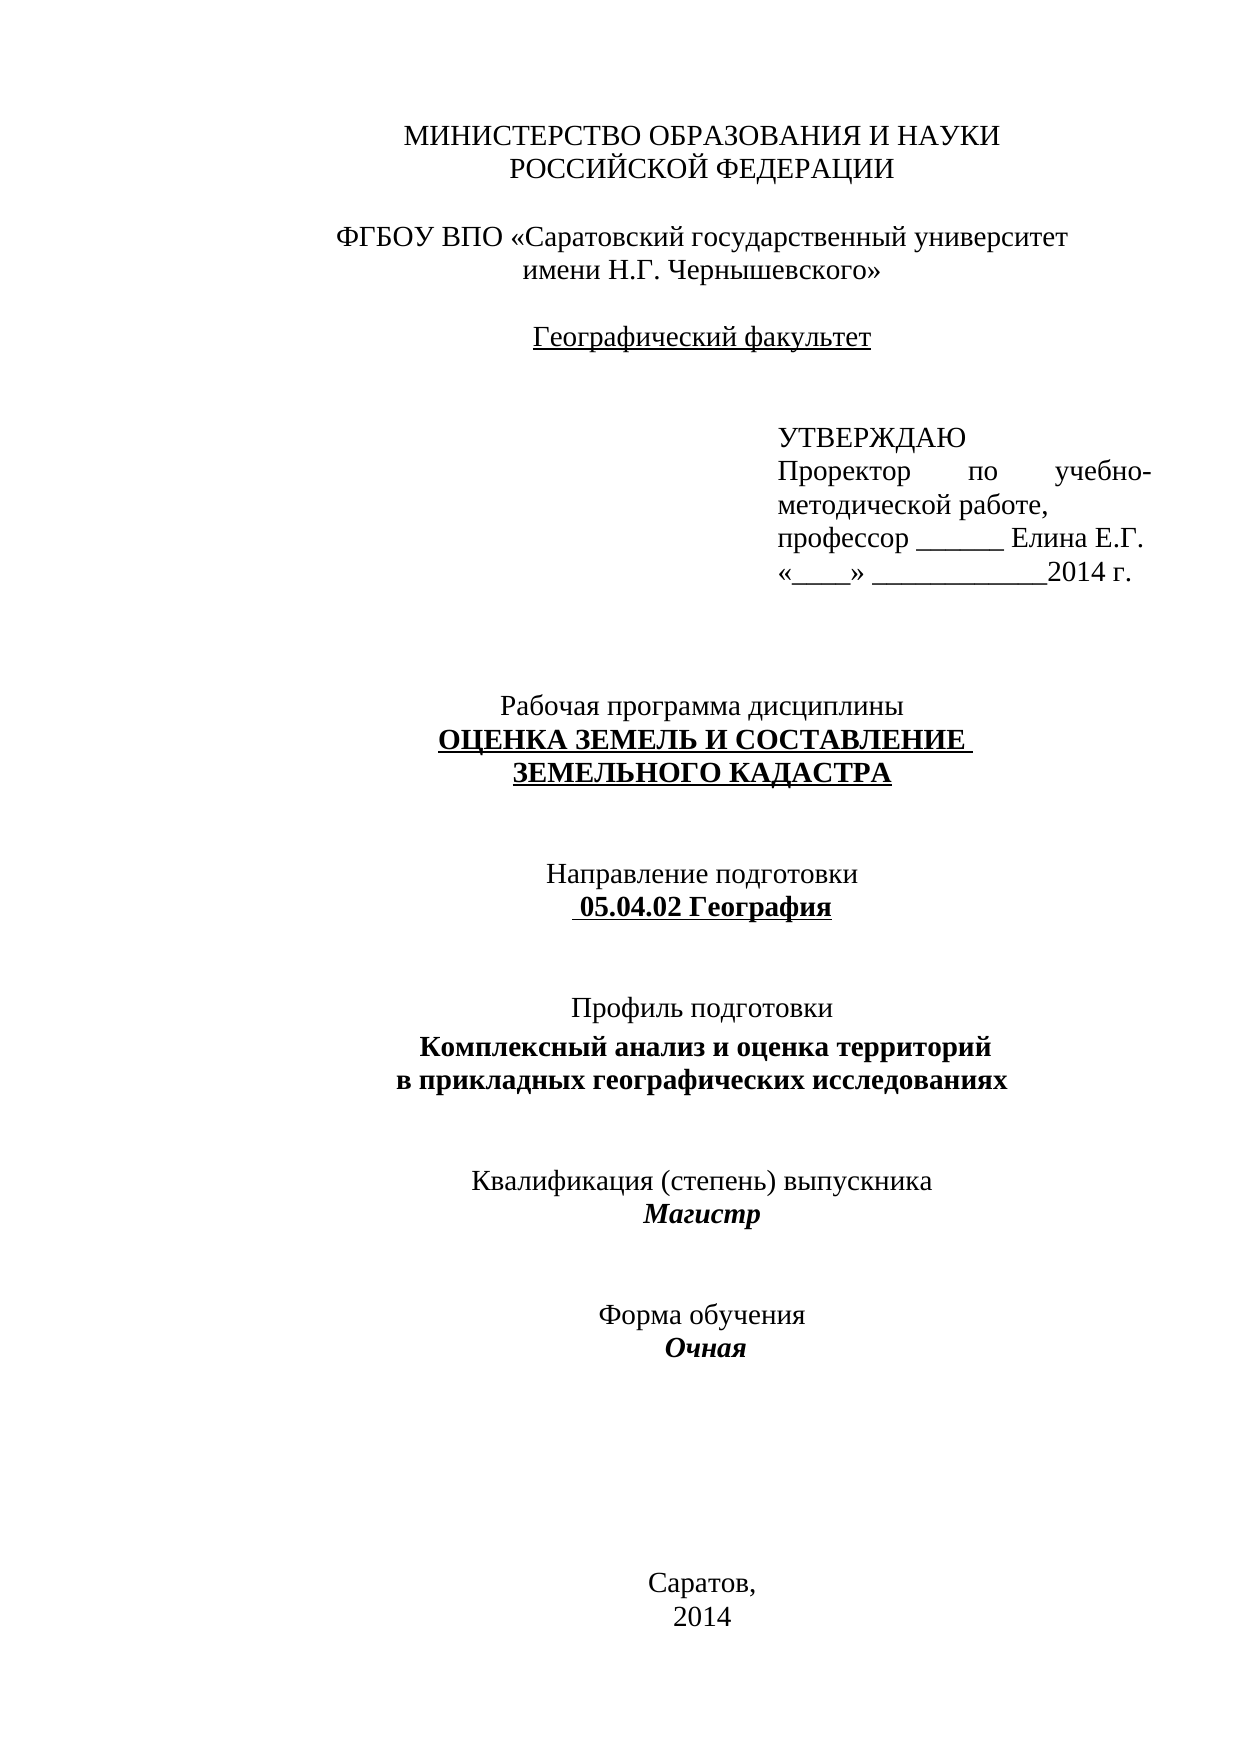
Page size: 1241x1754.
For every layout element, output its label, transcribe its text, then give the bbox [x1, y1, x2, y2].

text Квалификация (степень) выпускника [177, 1163, 1152, 1196]
text МИНИСТЕРСТВО ОБРАЗОВАНИЯ И НАУКИ [177, 118, 1152, 152]
text ФГБОУ ВПО «Саратовский государственный университет [177, 219, 1152, 252]
text ЗЕМЕЛЬНОГО КАДАСТРА [177, 755, 1152, 789]
text 2014 [177, 1599, 1152, 1632]
text Профиль подготовки [177, 990, 1152, 1024]
text Проректор по учебно-методической работе, [777, 453, 1152, 521]
text Очная [177, 1331, 1152, 1364]
text Форма обучения [177, 1297, 1152, 1331]
text Саратов, [177, 1565, 1152, 1599]
text профессор ______ Елина Е.Г. [777, 521, 1152, 554]
text Магистр [177, 1196, 1152, 1230]
text «____» ____________2014 г. [777, 554, 1152, 588]
text 05.04.02 География [177, 889, 1152, 923]
text РОССИЙСКОЙ ФЕДЕРАЦИИ [177, 152, 1152, 185]
text в прикладных географических исследованиях [177, 1062, 1152, 1096]
text УТВЕРЖДАЮ [777, 420, 1152, 453]
text имени Н.Г. Чернышевского» [177, 252, 1152, 286]
text Рабочая программа дисциплины [177, 688, 1152, 722]
text Комплексный анализ и оценка территорий [177, 1029, 1152, 1062]
text Направление подготовки [177, 856, 1152, 889]
text Географический факультет [177, 319, 1152, 353]
text ОЦЕНКА ЗЕМЕЛЬ И СОСТАВЛЕНИЕ [177, 722, 1152, 755]
